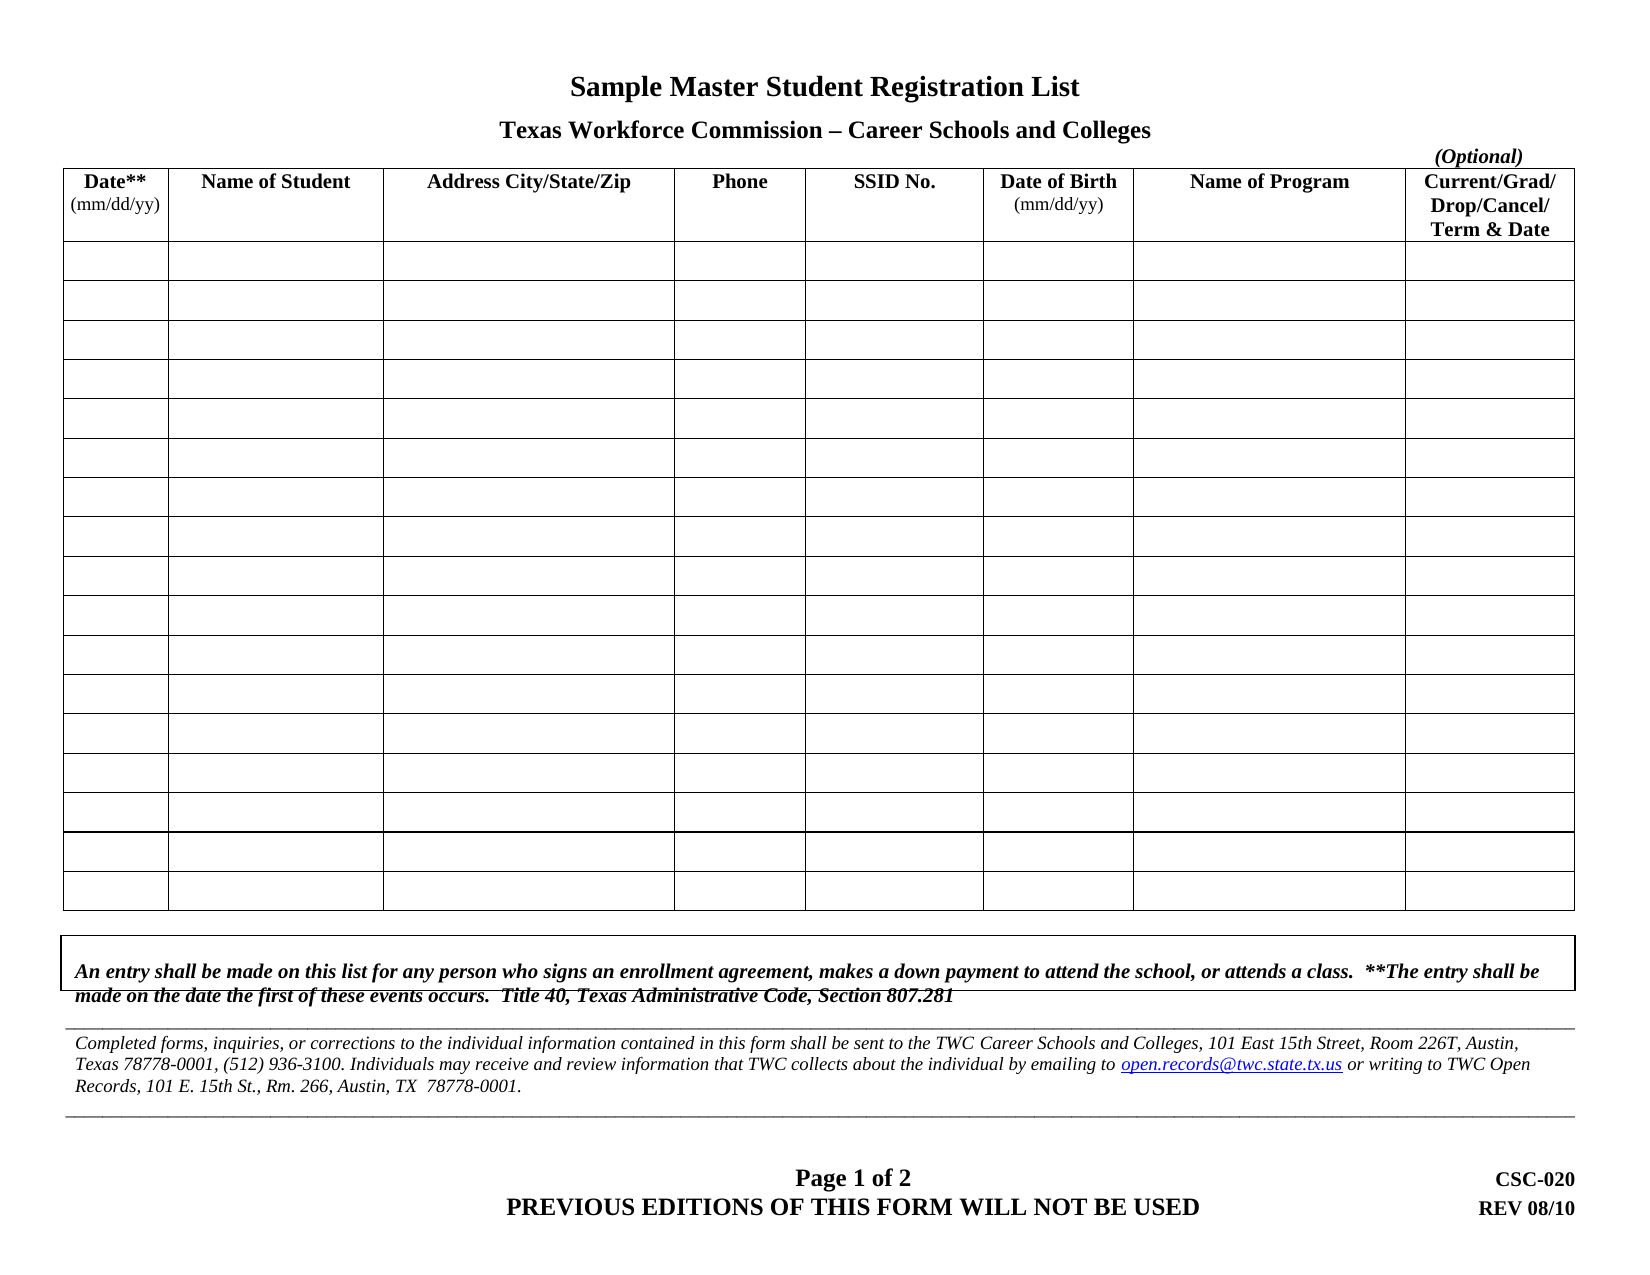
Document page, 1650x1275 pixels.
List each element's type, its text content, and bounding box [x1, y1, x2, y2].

table_cell [64, 242, 168, 280]
table_cell [806, 872, 983, 910]
table_cell [675, 833, 805, 871]
table_cell [1134, 872, 1405, 910]
table_cell [675, 478, 805, 516]
table_cell [984, 321, 1133, 359]
table_cell [384, 596, 674, 634]
table_cell [384, 242, 674, 280]
table_cell [64, 321, 168, 359]
table_cell [169, 281, 383, 319]
table_header Current/Grad/ Drop/Cancel/ Term & Date [1406, 169, 1574, 241]
table_cell [64, 478, 168, 516]
table_cell [806, 557, 983, 595]
table_cell [806, 360, 983, 398]
table_cell [64, 557, 168, 595]
table_cell [384, 439, 674, 477]
table_cell [1134, 833, 1405, 871]
table_cell [64, 793, 168, 831]
table_cell [675, 399, 805, 438]
table_cell [984, 557, 1133, 595]
table_cell [984, 714, 1133, 753]
table_cell [384, 478, 674, 516]
table_cell [384, 517, 674, 556]
table_cell [675, 636, 805, 674]
table_header Date of Birth (mm/dd/yy) [984, 169, 1133, 241]
table_cell [64, 833, 168, 871]
table_cell [984, 833, 1133, 871]
table_cell [384, 281, 674, 319]
table_cell [984, 793, 1133, 831]
table_cell [169, 557, 383, 595]
table_cell [1406, 557, 1574, 595]
text Completed forms, inquiries, or corrections to the individual information contained in this form shall be sent to the TWC Career Schools and Colleges, 101 East 15th Street, Room 226T, Austin, Texas 78778-0001, (512) 936-3100. Individuals may receive and review information that TWC collects about the individual by emailing to open.records@twc.state.tx.us or writing to TWC Open Records, 101 E. 15th St., Rm. 266, Austin, TX 78778-0001. [75, 1032, 1566, 1096]
table_cell [1134, 793, 1405, 831]
table_cell [384, 754, 674, 792]
table_cell [1134, 242, 1405, 280]
table_header Date** (mm/dd/yy) [64, 169, 168, 241]
table_cell [1406, 242, 1574, 280]
table_cell [984, 242, 1133, 280]
table_cell [1406, 793, 1574, 831]
table_cell [675, 714, 805, 753]
table_cell [1406, 872, 1574, 910]
table_cell [1134, 321, 1405, 359]
table_cell [984, 754, 1133, 792]
table_cell [675, 281, 805, 319]
table_cell [1406, 754, 1574, 792]
table_cell [384, 399, 674, 438]
table_cell [984, 281, 1133, 319]
text (Optional) [75, 143, 1575, 168]
table_cell [806, 399, 983, 438]
table_cell [169, 596, 383, 634]
table_cell [675, 439, 805, 477]
table_header Name of Student [169, 169, 383, 241]
table_cell [169, 242, 383, 280]
table_cell [384, 636, 674, 674]
table_cell [169, 360, 383, 398]
text An entry shall be made on this list for any person who signs an enrollment agreement, makes a down payment to attend the school, or attends a class. **The entry shall be made on the date the first of these events occurs. Title 40, Texas Administrative Code, Section 807.281 [75, 991, 1575, 1007]
table_cell [1406, 636, 1574, 674]
table_cell [1134, 714, 1405, 753]
table_cell [64, 636, 168, 674]
table_cell [64, 714, 168, 753]
table_cell [984, 399, 1133, 438]
table_cell [169, 321, 383, 359]
text An entry shall be made on this list for any person who signs an enrollment agreement, makes a down payment to attend the school, or attends a class. **The entry shall be made on the date the first of these events occurs. Title 40, Texas Administrative Code, Section 807.281 [75, 959, 1574, 990]
table_cell [64, 517, 168, 556]
table_cell [1134, 557, 1405, 595]
table_cell [64, 754, 168, 792]
table_cell [1134, 478, 1405, 516]
table_cell [64, 596, 168, 634]
table_header Address City/State/Zip [384, 169, 674, 241]
table_cell [1134, 675, 1405, 713]
table_cell [384, 675, 674, 713]
table_cell [384, 872, 674, 910]
table_cell [806, 793, 983, 831]
table_cell [384, 833, 674, 871]
table_cell [1406, 675, 1574, 713]
table_cell [64, 399, 168, 438]
table_cell [1406, 833, 1574, 871]
table_cell [806, 281, 983, 319]
table_cell [984, 636, 1133, 674]
table_cell [1134, 754, 1405, 792]
table_cell [169, 399, 383, 438]
table_cell [675, 754, 805, 792]
table_cell [64, 675, 168, 713]
table_cell [806, 321, 983, 359]
table_header Phone [675, 169, 805, 241]
table_cell [1406, 714, 1574, 753]
table_cell [1406, 478, 1574, 516]
table_cell [1406, 399, 1574, 438]
table_cell [675, 872, 805, 910]
table_cell [806, 439, 983, 477]
table_cell [64, 872, 168, 910]
table_cell [984, 675, 1133, 713]
table_cell [806, 596, 983, 634]
table_cell [64, 439, 168, 477]
table_header Name of Program [1134, 169, 1405, 241]
table_cell [984, 360, 1133, 398]
table_cell [806, 833, 983, 871]
table_cell [169, 478, 383, 516]
table_cell [675, 793, 805, 831]
table_cell [1406, 439, 1574, 477]
table_cell [1134, 281, 1405, 319]
table_cell [1406, 360, 1574, 398]
table_cell [675, 517, 805, 556]
table_cell [169, 793, 383, 831]
table_cell [806, 478, 983, 516]
table_cell [675, 321, 805, 359]
table_cell [675, 596, 805, 634]
table_cell [169, 636, 383, 674]
table_cell [1134, 596, 1405, 634]
table_cell [806, 714, 983, 753]
table_cell [64, 360, 168, 398]
table_cell [1134, 439, 1405, 477]
table_cell [675, 360, 805, 398]
table_cell [1134, 399, 1405, 438]
table_header SSID No. [806, 169, 983, 241]
table_cell [984, 439, 1133, 477]
table_cell [169, 872, 383, 910]
table_cell [384, 714, 674, 753]
table_cell [1406, 321, 1574, 359]
table_cell [384, 321, 674, 359]
table_cell [169, 754, 383, 792]
table_cell [984, 596, 1133, 634]
table_cell [806, 636, 983, 674]
table_cell [1134, 636, 1405, 674]
table_cell [675, 242, 805, 280]
table_cell [675, 557, 805, 595]
table_cell [1406, 281, 1574, 319]
table_cell [384, 557, 674, 595]
table_cell [806, 242, 983, 280]
table_cell [806, 754, 983, 792]
table_cell [806, 675, 983, 713]
table_cell [1134, 360, 1405, 398]
table_cell [1406, 517, 1574, 556]
table_cell [169, 833, 383, 871]
table_cell [169, 714, 383, 753]
table_cell [384, 793, 674, 831]
table_cell [984, 872, 1133, 910]
table_cell [984, 478, 1133, 516]
table_cell [384, 360, 674, 398]
table_cell [1134, 517, 1405, 556]
table_cell [1406, 596, 1574, 634]
table_cell [64, 281, 168, 319]
table_cell [169, 675, 383, 713]
table_cell [806, 517, 983, 556]
table_cell [984, 517, 1133, 556]
table_cell [169, 517, 383, 556]
table_cell [675, 675, 805, 713]
table_cell [169, 439, 383, 477]
